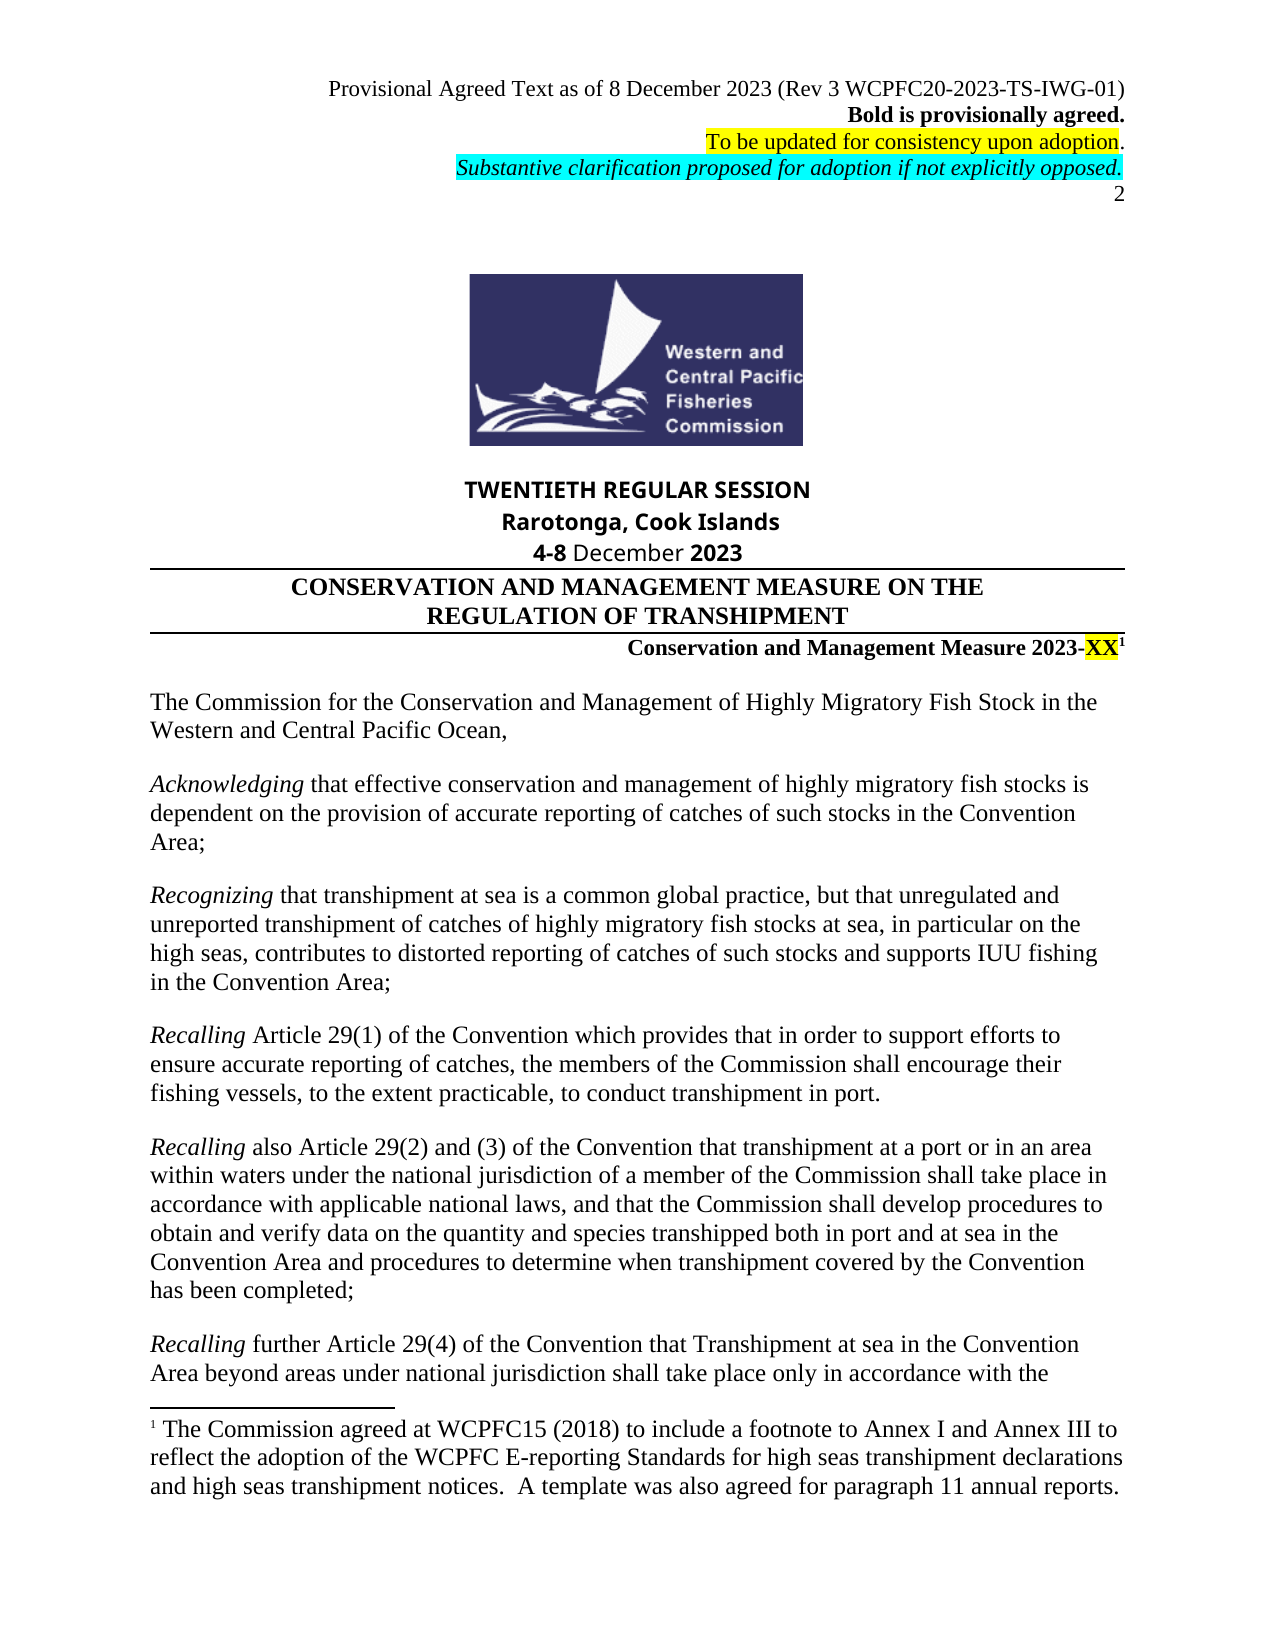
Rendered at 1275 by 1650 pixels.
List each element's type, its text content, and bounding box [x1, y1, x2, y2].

subtitle CONSERVATION AND MANAGEMENT MEASURE ON THE [150, 570, 1125, 597]
text Conservation and Management Measure 2023-XX [150, 634, 1085, 660]
text 4-8 December 2023 [150, 537, 1125, 568]
text Acknowledging that effective conservation and management of highly migratory fish stocks is dependent on the provision of accurate reporting of catches of such stocks in the Convention Area; [150, 769, 1125, 855]
text TWENTIETH REGULAR SESSION [150, 474, 1125, 506]
text Recognizing that transhipment at sea is a common global practice, but that unregulated and unreported transhipment of catches of highly migratory fish stocks at sea, in particular on the high seas, contributes to distorted reporting of catches of such stocks and supports IUU fishing in the Convention Area; [150, 880, 1110, 995]
text Rarotonga, Cook Islands [150, 506, 1125, 537]
picture [469, 274, 803, 446]
subtitle REGULATION OF TRANSHIPMENT [150, 597, 1125, 632]
text Recalling Article 29(1) of the Convention which provides that in order to support efforts to ensure accurate reporting of catches, the members of the Commission shall encourage their fishing vessels, to the extent practicable, to conduct transhipment in port. [150, 1020, 1110, 1107]
text Recalling also Article 29(2) and (3) of the Convention that transhipment at a port or in an area within waters under the national jurisdiction of a member of the Commission shall take place in accordance with applicable national laws, and that the Commission shall develop procedures to obtain and verify data on the quantity and species transhipped both in port and at sea in the Convention Area and procedures to determine when transhipment covered by the Convention has been completed; [150, 1132, 1110, 1304]
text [150, 1329, 1110, 1387]
text The Commission for the Conservation and Management of Highly Migratory Fish Stock in the Western and , [150, 687, 1125, 744]
